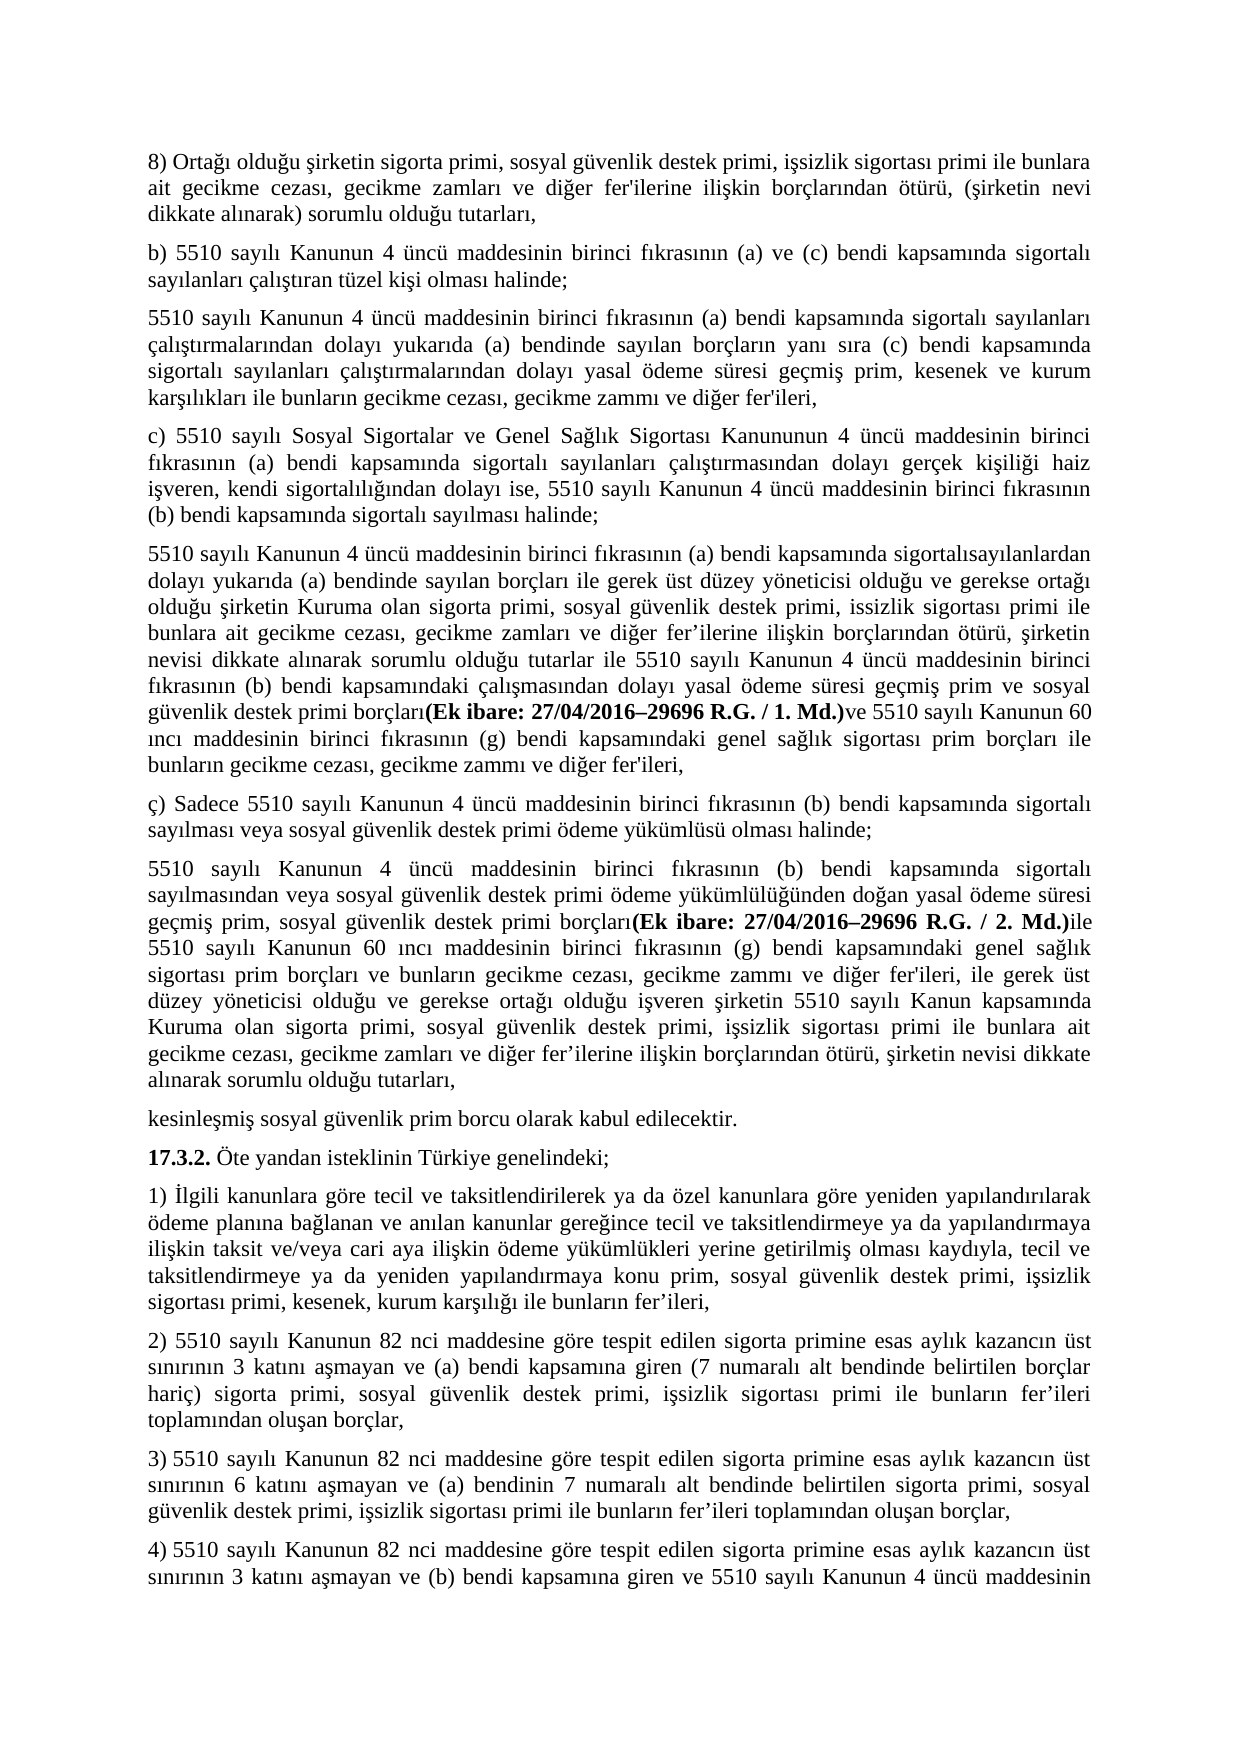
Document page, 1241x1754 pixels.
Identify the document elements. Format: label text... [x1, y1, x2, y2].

text 2) 5510 sayılı Kanunun 82 nci maddesine göre tespit edilen sigorta primine esas aylık kazancın üst sınırının 3 katını aşmayan ve (a) bendi kapsamına giren (7 numaralı alt bendinde belirtilen borçlar hariç) sigorta primi, sosyal güvenlik destek primi, işsizlik sigortası primi ile bunların fer’ileri toplamından oluşan borçlar, [148, 1327, 1092, 1432]
text 1) İlgili kanunlara göre tecil ve taksitlendirilerek ya da özel kanunlara göre yeniden yapılandırılarak ödeme planına bağlanan ve anılan kanunlar gereğince tecil ve taksitlendirmeye ya da yapılandırmaya ilişkin taksit ve/veya cari aya ilişkin ödeme yükümlükleri yerine getirilmiş olması kaydıyla, tecil ve taksitlendirmeye ya da yeniden yapılandırmaya konu prim, sosyal güvenlik destek primi, işsizlik sigortası primi, kesenek, kurum karşılığı ile bunların fer’ileri, [148, 1183, 1092, 1314]
text 3) 5510 sayılı Kanunun 82 nci maddesine göre tespit edilen sigorta primine esas aylık kazancın üst sınırının 6 katını aşmayan ve (a) bendinin 7 numaralı alt bendinde belirtilen sigorta primi, sosyal güvenlik destek primi, işsizlik sigortası primi ile bunların fer’ileri toplamından oluşan borçlar, [148, 1445, 1092, 1524]
text 17.3.2. Öte yandan isteklinin Türkiye genelindeki; [148, 1144, 1092, 1170]
text 5510 sayılı Kanunun 4 üncü maddesinin birinci fıkrasının (a) bendi kapsamında sigortalı sayılanları çalıştırmalarından dolayı yukarıda (a) bendinde sayılan borçların yanı sıra (c) bendi kapsamında sigortalı sayılanları çalıştırmalarından dolayı yasal ödeme süresi geçmiş prim, kesenek ve kurum karşılıkları ile bunların gecikme cezası, gecikme zammı ve diğer fer'ileri, [148, 304, 1092, 410]
text 8) Ortağı olduğu şirketin sigorta primi, sosyal güvenlik destek primi, işsizlik sigortası primi ile bunlara ait gecikme cezası, gecikme zamları ve diğer fer'ilerine ilişkin borçlarından ötürü, (şirketin nevi dikkate alınarak) sorumlu olduğu tutarları, [148, 148, 1092, 227]
text 5510 sayılı Kanunun 4 üncü maddesinin birinci fıkrasının (b) bendi kapsamında sigortalı sayılmasından veya sosyal güvenlik destek primi ödeme yükümlülüğünden doğan yasal ödeme süresi geçmiş prim, sosyal güvenlik destek primi borçları(Ek ibare: 27/04/2016–29696 R.G. / 2. Md.)ile 5510 sayılı Kanunun 60 ıncı maddesinin birinci fıkrasının (g) bendi kapsamındaki genel sağlık sigortası prim borçları ve bunların gecikme cezası, gecikme zammı ve diğer fer'ileri, ile gerek üst düzey yöneticisi olduğu ve gerekse ortağı olduğu işveren şirketin 5510 sayılı Kanun kapsamında Kuruma olan sigorta primi, sosyal güvenlik destek primi, işsizlik sigortası primi ile bunlara ait gecikme cezası, gecikme zamları ve diğer fer’ilerine ilişkin borçlarından ötürü, şirketin nevisi dikkate alınarak sorumlu olduğu tutarları, [148, 855, 1092, 1092]
text c) 5510 sayılı Sosyal Sigortalar ve Genel Sağlık Sigortası Kanununun 4 üncü maddesinin birinci fıkrasının (a) bendi kapsamında sigortalı sayılanları çalıştırmasından dolayı gerçek kişiliği haiz işveren, kendi sigortalılığından dolayı ise, 5510 sayılı Kanunun 4 üncü maddesinin birinci fıkrasının (b) bendi kapsamında sigortalı sayılması halinde; [148, 422, 1092, 528]
text kesinleşmiş sosyal güvenlik prim borcu olarak kabul edilecektir. [148, 1105, 1092, 1131]
text ç) Sadece 5510 sayılı Kanunun 4 üncü maddesinin birinci fıkrasının (b) bendi kapsamında sigortalı sayılması veya sosyal güvenlik destek primi ödeme yükümlüsü olması halinde; [148, 790, 1092, 843]
text b) 5510 sayılı Kanunun 4 üncü maddesinin birinci fıkrasının (a) ve (c) bendi kapsamında sigortalı sayılanları çalıştıran tüzel kişi olması halinde; [148, 239, 1092, 292]
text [148, 1536, 1092, 1589]
text 5510 sayılı Kanunun 4 üncü maddesinin birinci fıkrasının (a) bendi kapsamında sigortalısayılanlardan dolayı yukarıda (a) bendinde sayılan borçları ile gerek üst düzey yöneticisi olduğu ve gerekse ortağı olduğu şirketin Kuruma olan sigorta primi, sosyal güvenlik destek primi, issizlik sigortası primi ile bunlara ait gecikme cezası, gecikme zamları ve diğer fer’ilerine ilişkin borçlarından ötürü, şirketin nevisi dikkate alınarak sorumlu olduğu tutarlar ile 5510 sayılı Kanunun 4 üncü maddesinin birinci fıkrasının (b) bendi kapsamındaki çalışmasından dolayı yasal ödeme süresi geçmiş prim ve sosyal güvenlik destek primi borçları(Ek ibare: 27/04/2016–29696 R.G. / 1. Md.)ve 5510 sayılı Kanunun 60 ıncı maddesinin birinci fıkrasının (g) bendi kapsamındaki genel sağlık sigortası prim borçları ile bunların gecikme cezası, gecikme zammı ve diğer fer'ileri, [148, 540, 1092, 777]
